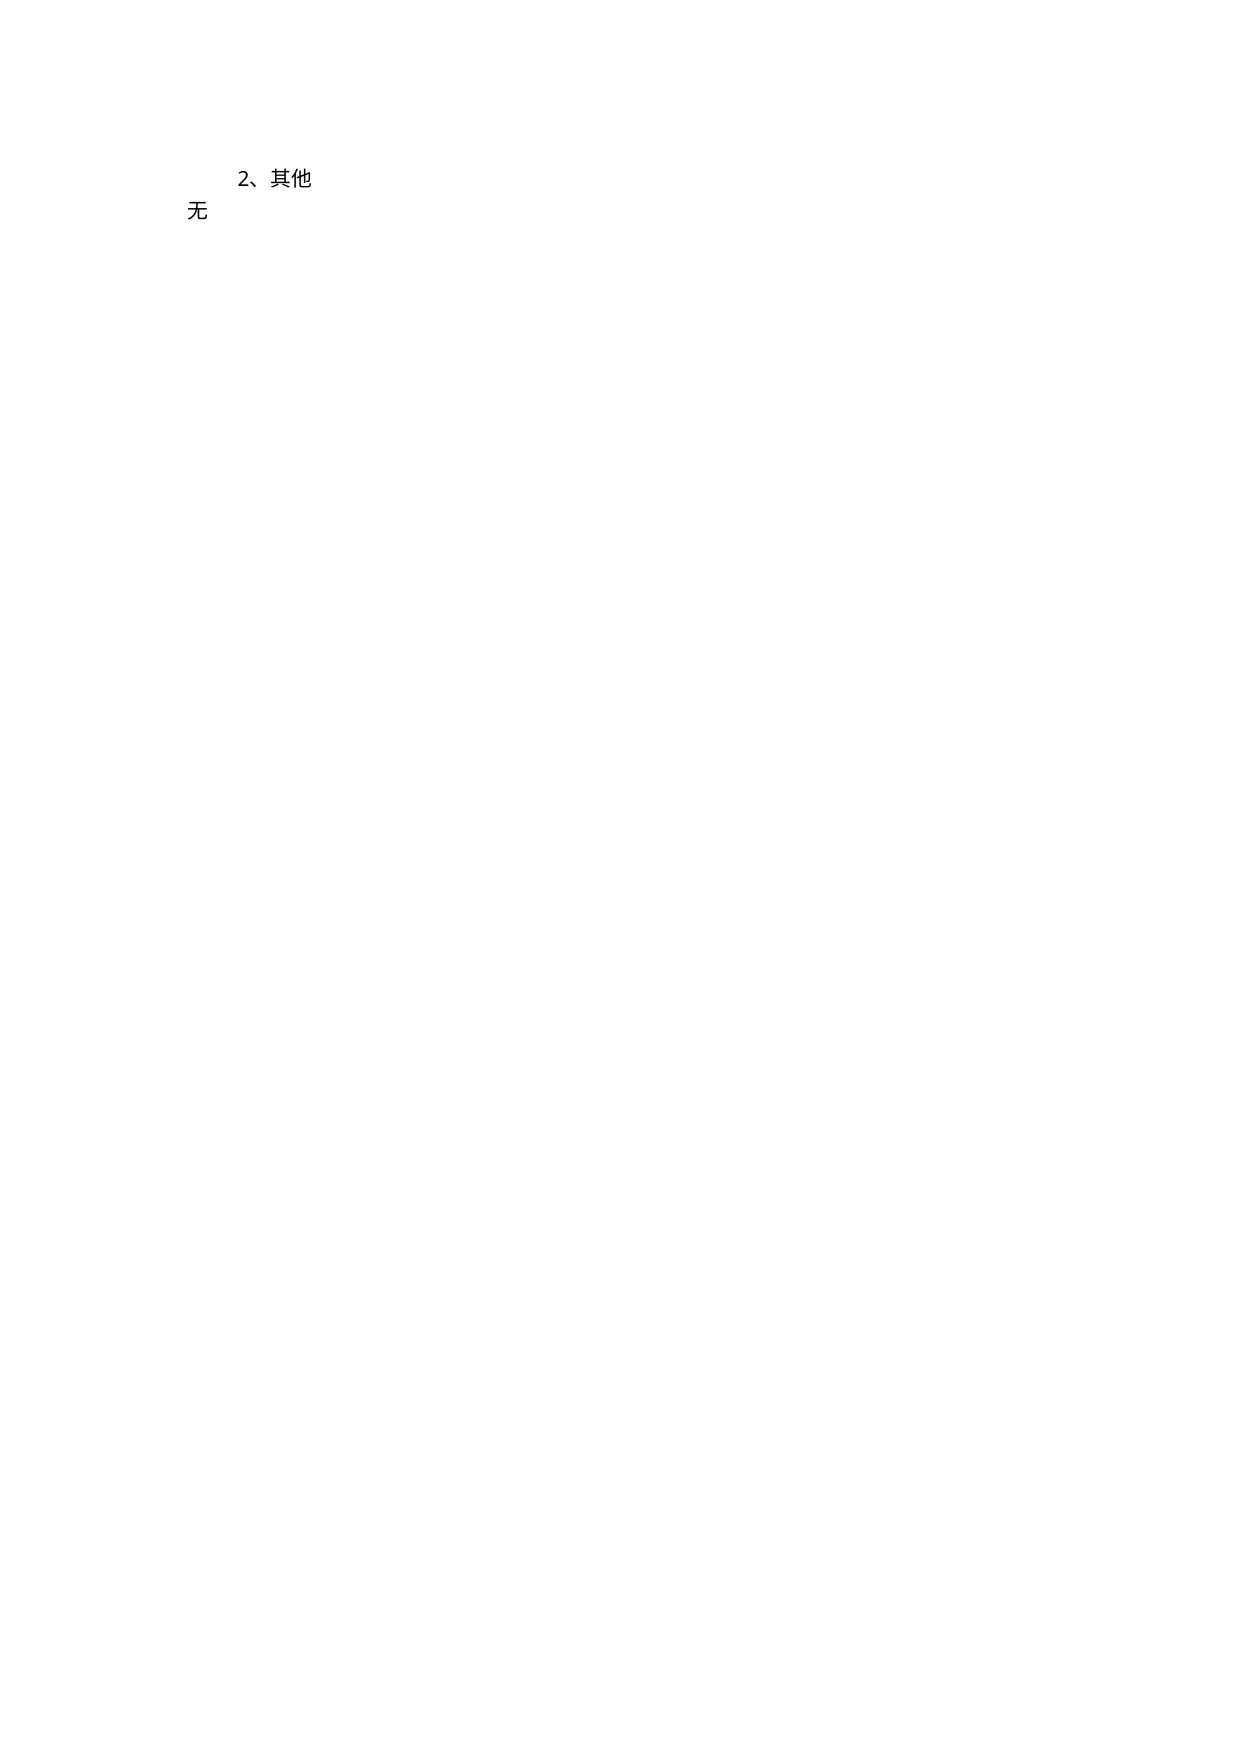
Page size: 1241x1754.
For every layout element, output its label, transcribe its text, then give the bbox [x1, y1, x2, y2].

text 2、其他 [187, 162, 1053, 194]
text 无 [187, 194, 1053, 227]
